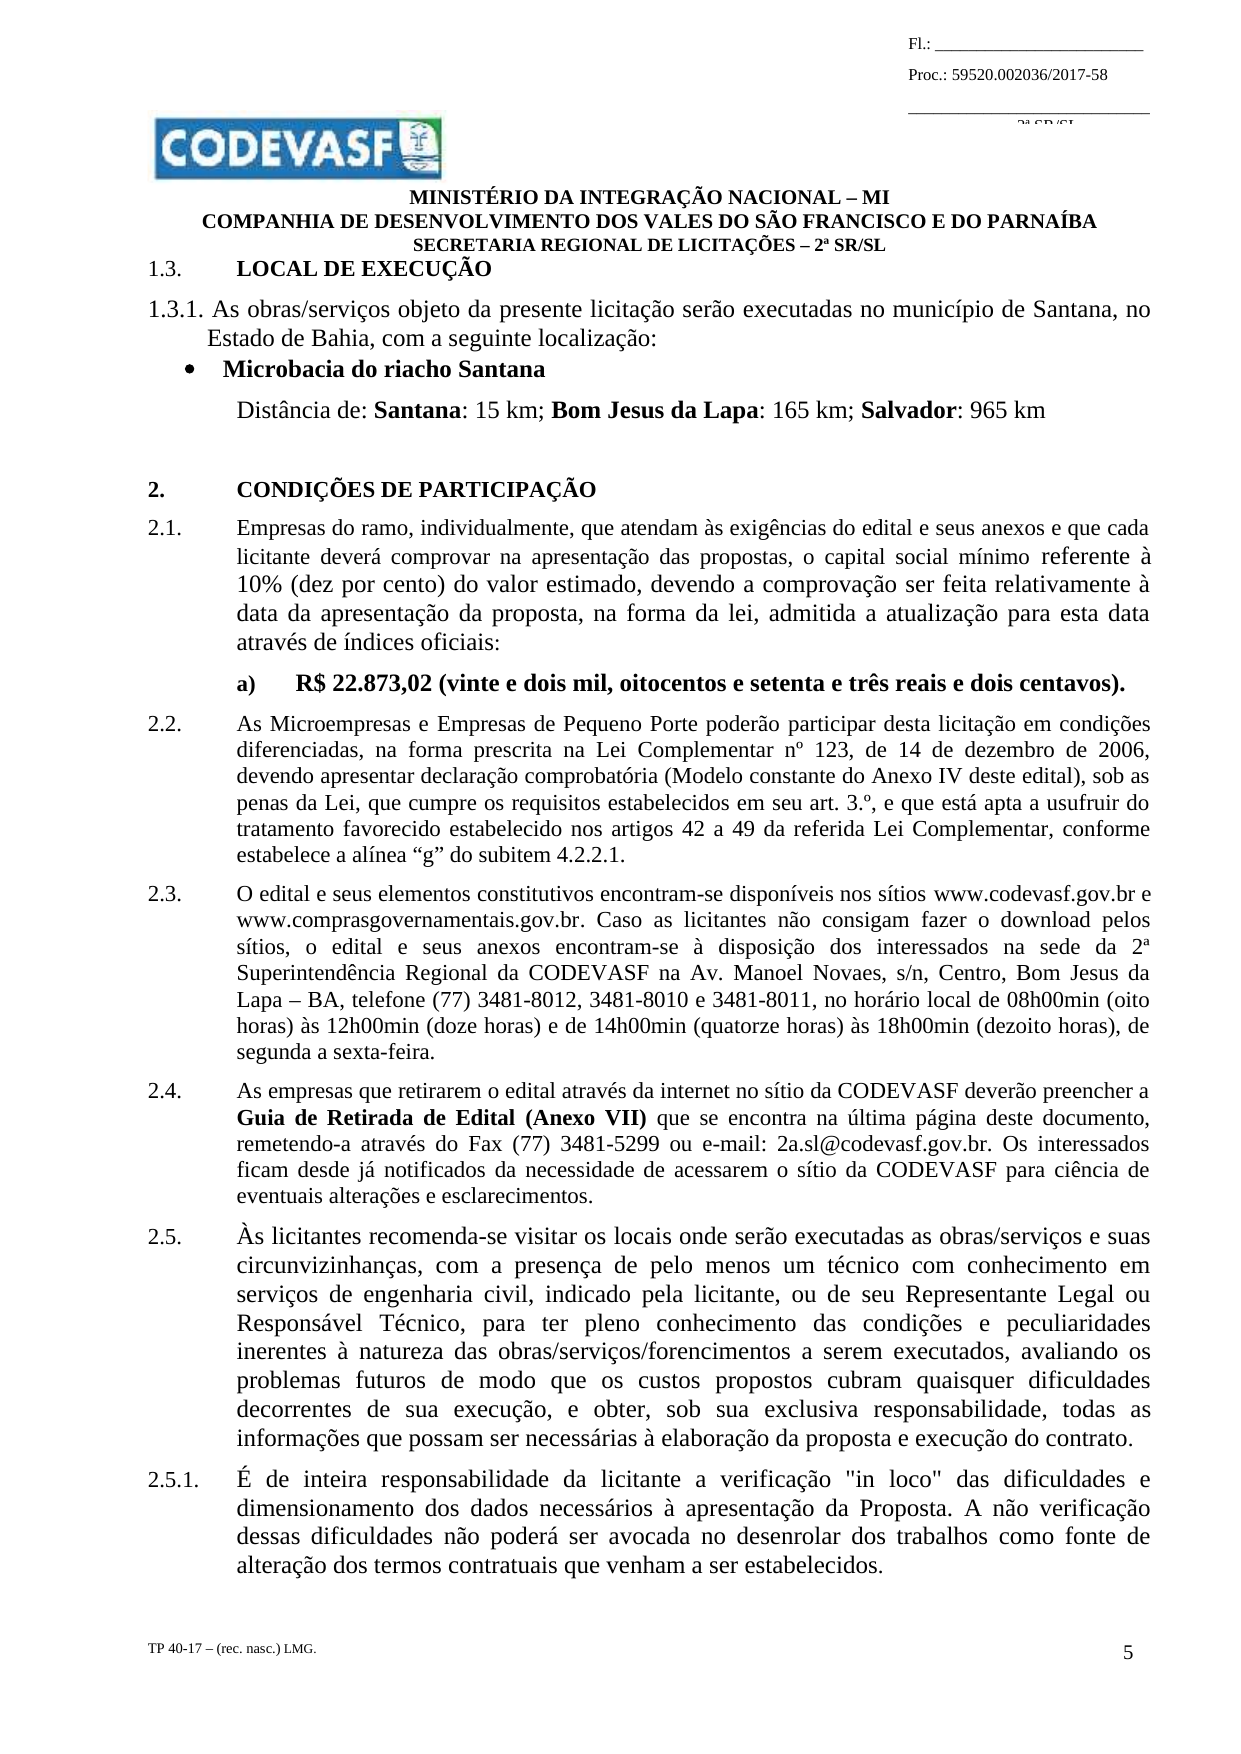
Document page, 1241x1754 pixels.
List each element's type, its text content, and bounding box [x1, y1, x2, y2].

list O edital e seus elementos constitutivos encontram-se disponíveis nos sítios www.codevasf.gov.br e www.comprasgovernamentais.gov.br. Caso as licitantes não consigam fazer o download pelos sítios, o edital e seus anexos encontram-se à disposição dos interessados na sede da 2ª Superintendência Regional da CODEVASF na Av. Manoel Novaes, s/n, Centro, Bom Jesus da Lapa – BA, telefone (77) 3481-8012, 3481-8010 e 3481-8011, no horário local de 08h00min (oito horas) às 12h00min (doze horas) e de 14h00min (quatorze horas) às 18h00min (dezoito horas), de segunda a sexta-feira. [148, 880, 1152, 1065]
list É de inteira responsabilidade da licitante a verificação "in loco" das dificuldades e dimensionamento dos dados necessários à apresentação da Proposta. A não verificação dessas dificuldades não poderá ser avocada no desenrolar dos trabalhos como fonte de alteração dos termos contratuais que venham a ser estabelecidos. [148, 1464, 1152, 1579]
list Empresas do ramo, individualmente, que atendam às exigências do edital e seus anexos e que cada licitante deverá comprovar na apresentação das propostas, o capital social mínimo referente à 10% (dez por cento) do valor estimado, devendo a comprovação ser feita relativamente à data da apresentação da proposta, na forma da lei, admitida a atualização para esta data através de índices oficiais: [148, 514, 1152, 656]
list LOCAL DE EXECUÇÃO [148, 255, 1152, 281]
text 1.3.1. As obras/serviços objeto da presente licitação serão executadas no município de Santana, no Estado de Bahia, com a seguinte localização: [148, 294, 1152, 351]
list CONDIÇÕES DE PARTICIPAÇÃO [148, 476, 1152, 502]
list Microbacia do riacho Santana [185, 354, 1152, 383]
list As empresas que retirarem o edital através da internet no sítio da CODEVASF deverão preencher a Guia de Retirada de Edital (Anexo VII) que se encontra na última página deste documento, remetendo-a através do Fax (77) 3481-5299 ou e-mail: 2a.sl@codevasf.gov.br. Os interessados ficam desde já notificados da necessidade de acessarem o sítio da CODEVASF para ciência de eventuais alterações e esclarecimentos. [148, 1077, 1152, 1209]
picture [147, 110, 448, 186]
text Distância de: Santana: 15 km; Bom Jesus da Lapa: 165 km; Salvador: 965 km [236, 396, 1152, 424]
list As Microempresas e Empresas de Pequeno Porte poderão participar desta licitação em condições diferenciadas, na forma prescrita na Lei Complementar nº 123, de 14 de dezembro de 2006, devendo apresentar declaração comprobatória (Modelo constante do Anexo IV deste edital), sob as penas da Lei, que cumpre os requisitos estabelecidos em seu art. 3.º, e que está apta a usufruir do tratamento favorecido estabelecido nos artigos 42 a 49 da referida Lei Complementar, conforme estabelece a alínea “g” do subitem 4.2.2.1. [148, 709, 1152, 868]
list R$ 22.873,02 (vinte e dois mil, oitocentos e setenta e três reais e dois centavos). [236, 668, 1152, 697]
list Às licitantes recomenda-se visitar os locais onde serão executadas as obras/serviços e suas circunvizinhanças, com a presença de pelo menos um técnico com conhecimento em serviços de engenharia civil, indicado pela licitante, ou de seu Representante Legal ou Responsável Técnico, para ter pleno conhecimento das condições e peculiaridades inerentes à natureza das obras/serviços/forencimentos a serem executados, avaliando os problemas futuros de modo que os custos propostos cubram quaisquer dificuldades decorrentes de sua execução, e obter, sob sua exclusiva responsabilidade, todas as informações que possam ser necessárias à elaboração da proposta e execução do contrato. [148, 1221, 1152, 1451]
